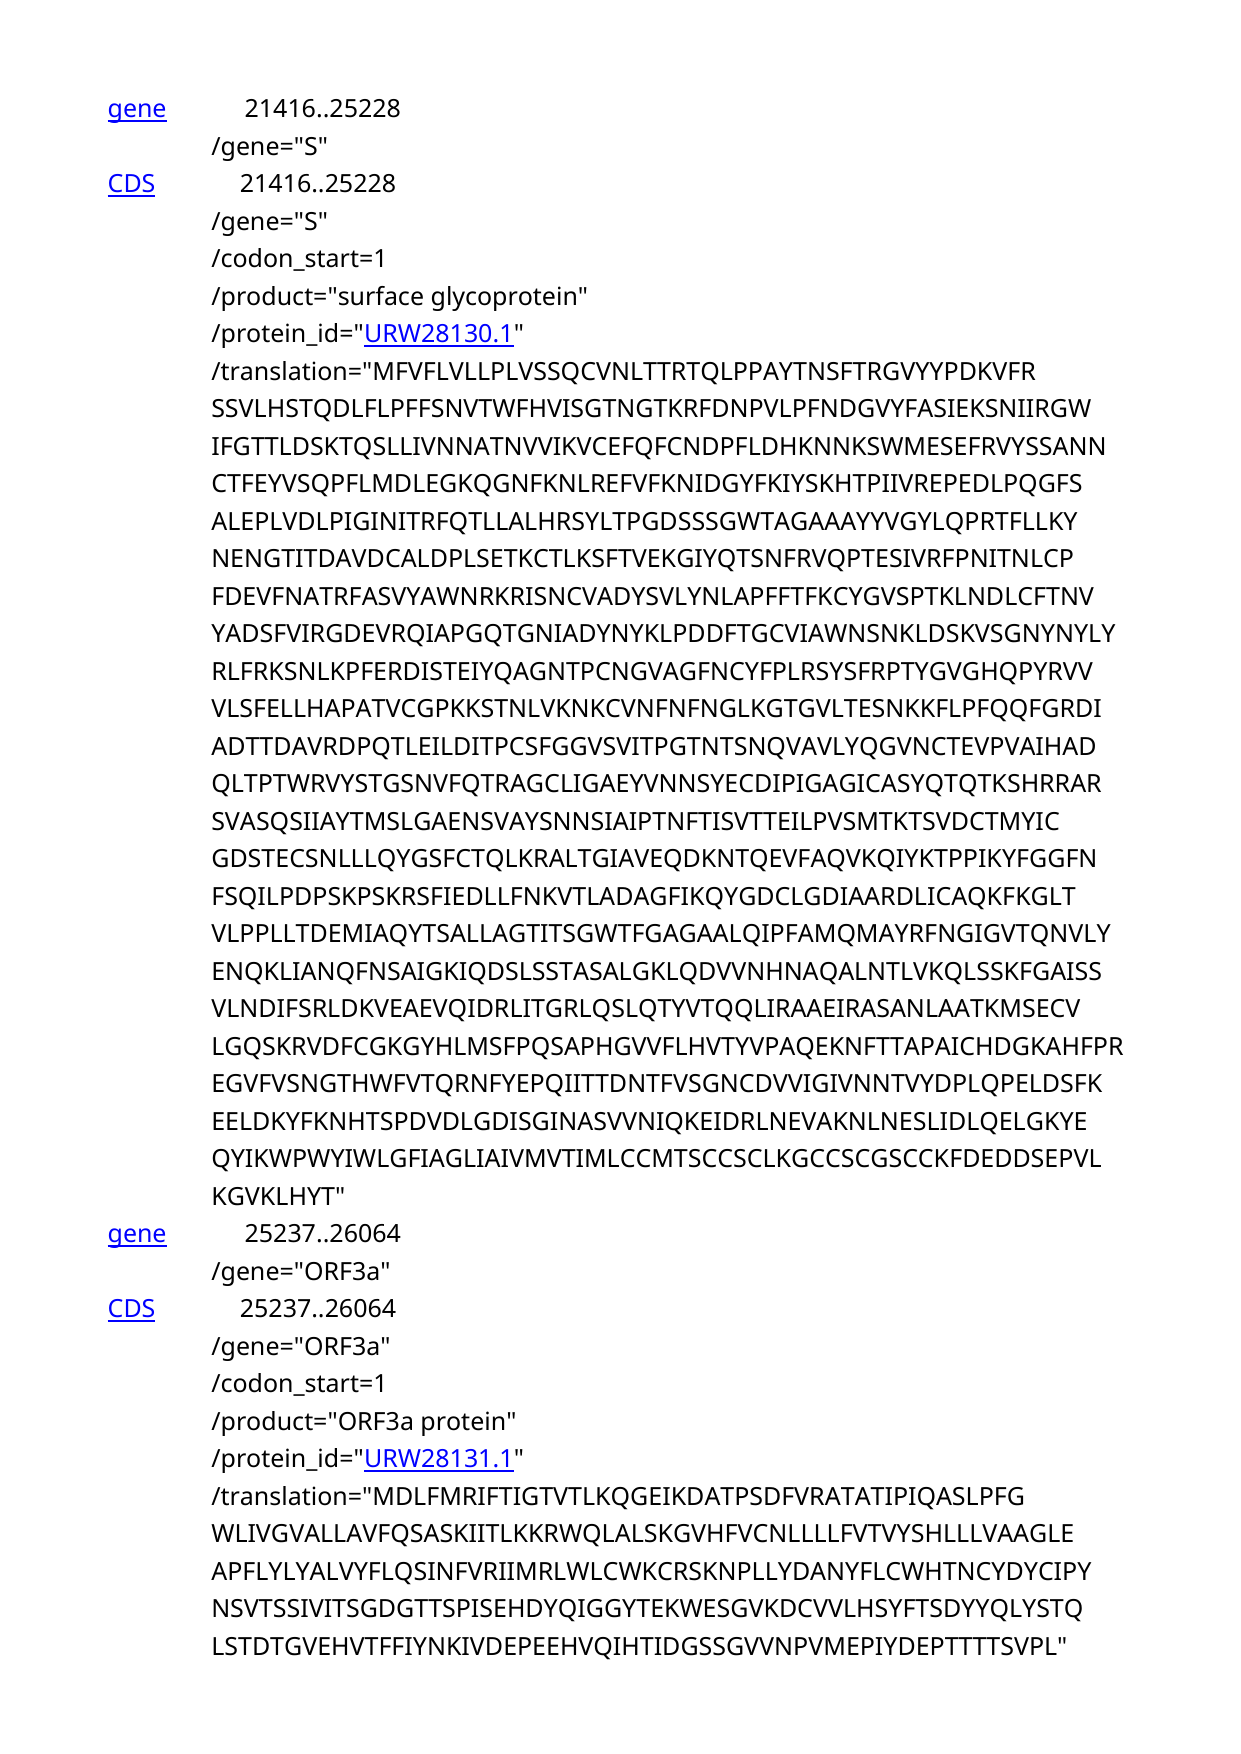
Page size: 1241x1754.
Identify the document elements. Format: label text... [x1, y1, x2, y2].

text ALEPLVDLPIGINITRFQTLLALHRSYLTPGDSSSGWTAGAAAYYVGYLQPRTFLLKY [75, 502, 1165, 539]
text ENQKLIANQFNSAIGKIQDSLSSTASALGKLQDVVNHNAQALNTLVKQLSSKFGAISS [75, 952, 1165, 989]
text LGQSKRVDFCGKGYHLMSFPQSAPHGVVFLHVTYVPAQEKNFTTAPAICHDGKAHFPR [75, 1027, 1165, 1064]
text EELDKYFKNHTSPDVDLGDISGINASVVNIQKEIDRLNEVAKNLNESLIDLQELGKYE [75, 1102, 1165, 1139]
text /gene="S" [75, 202, 1165, 239]
text NENGTITDAVDCALDPLSETKCTLKSFTVEKGIYQTSNFRVQPTESIVRFPNITNLCP [75, 539, 1165, 577]
text LSTDTGVEHVTFFIYNKIVDEPEEHVQIHTIDGSSGVVNPVMEPIYDEPTTTTSVPL" [75, 1627, 1165, 1664]
text KGVKLHYT" [75, 1177, 1165, 1214]
text FDEVFNATRFASVYAWNRKRISNCVADYSVLYNLAPFFTFKCYGVSPTKLNDLCFTNV [75, 577, 1165, 614]
text EGVFVSNGTHWFVTQRNFYEPQIITTDNTFVSGNCDVVIGIVNNTVYDPLQPELDSFK [75, 1064, 1165, 1102]
text /product="surface glycoprotein" [75, 277, 1165, 314]
text gene 25237..26064 [75, 1214, 1165, 1252]
text /translation="MFVFLVLLPLVSSQCVNLTTRTQLPPAYTNSFTRGVYYPDKVFR [75, 352, 1165, 389]
text /protein_id="URW28131.1" [75, 1439, 1165, 1477]
text /gene="ORF3a" [75, 1252, 1165, 1289]
text CDS 21416..25228 [75, 164, 1165, 202]
text SVASQSIIAYTMSLGAENSVAYSNNSIAIPTNFTISVTTEILPVSMTKTSVDCTMYIC [75, 802, 1165, 839]
text /gene="ORF3a" [75, 1327, 1165, 1364]
text SSVLHSTQDLFLPFFSNVTWFHVISGTNGTKRFDNPVLPFNDGVYFASIEKSNIIRGW [75, 389, 1165, 427]
text IFGTTLDSKTQSLLIVNNATNVVIKVCEFQFCNDPFLDHKNNKSWMESEFRVYSSANN [75, 427, 1165, 464]
text /product="ORF3a protein" [75, 1402, 1165, 1439]
text NSVTSSIVITSGDGTTSPISEHDYQIGGYTEKWESGVKDCVVLHSYFTSDYYQLYSTQ [75, 1589, 1165, 1627]
text CDS 25237..26064 [75, 1289, 1165, 1327]
text QLTPTWRVYSTGSNVFQTRAGCLIGAEYVNNSYECDIPIGAGICASYQTQTKSHRRAR [75, 764, 1165, 802]
text ADTTDAVRDPQTLEILDITPCSFGGVSVITPGTNTSNQVAVLYQGVNCTEVPVAIHAD [75, 727, 1165, 764]
text VLSFELLHAPATVCGPKKSTNLVKNKCVNFNFNGLKGTGVLTESNKKFLPFQQFGRDI [75, 689, 1165, 727]
text CTFEYVSQPFLMDLEGKQGNFKNLREFVFKNIDGYFKIYSKHTPIIVREPEDLPQGFS [75, 464, 1165, 502]
text /translation="MDLFMRIFTIGTVTLKQGEIKDATPSDFVRATATIPIQASLPFG [75, 1477, 1165, 1514]
text VLPPLLTDEMIAQYTSALLAGTITSGWTFGAGAALQIPFAMQMAYRFNGIGVTQNVLY [75, 914, 1165, 952]
text YADSFVIRGDEVRQIAPGQTGNIADYNYKLPDDFTGCVIAWNSNKLDSKVSGNYNYLY [75, 614, 1165, 652]
text GDSTECSNLLLQYGSFCTQLKRALTGIAVEQDKNTQEVFAQVKQIYKTPPIKYFGGFN [75, 839, 1165, 877]
text VLNDIFSRLDKVEAEVQIDRLITGRLQSLQTYVTQQLIRAAEIRASANLAATKMSECV [75, 989, 1165, 1027]
text RLFRKSNLKPFERDISTEIYQAGNTPCNGVAGFNCYFPLRSYSFRPTYGVGHQPYRVV [75, 652, 1165, 689]
text /gene="S" [75, 127, 1165, 164]
text APFLYLYALVYFLQSINFVRIIMRLWLCWKCRSKNPLLYDANYFLCWHTNCYDYCIPY [75, 1552, 1165, 1589]
text QYIKWPWYIWLGFIAGLIAIVMVTIMLCCMTSCCSCLKGCCSCGSCCKFDEDDSEPVL [75, 1139, 1165, 1177]
text WLIVGVALLAVFQSASKIITLKKRWQLALSKGVHFVCNLLLLFVTVYSHLLLVAAGLE [75, 1514, 1165, 1552]
text FSQILPDPSKPSKRSFIEDLLFNKVTLADAGFIKQYGDCLGDIAARDLICAQKFKGLT [75, 877, 1165, 914]
text /protein_id="URW28130.1" [75, 314, 1165, 352]
text /codon_start=1 [75, 239, 1165, 277]
text gene 21416..25228 [75, 89, 1165, 127]
text /codon_start=1 [75, 1364, 1165, 1402]
